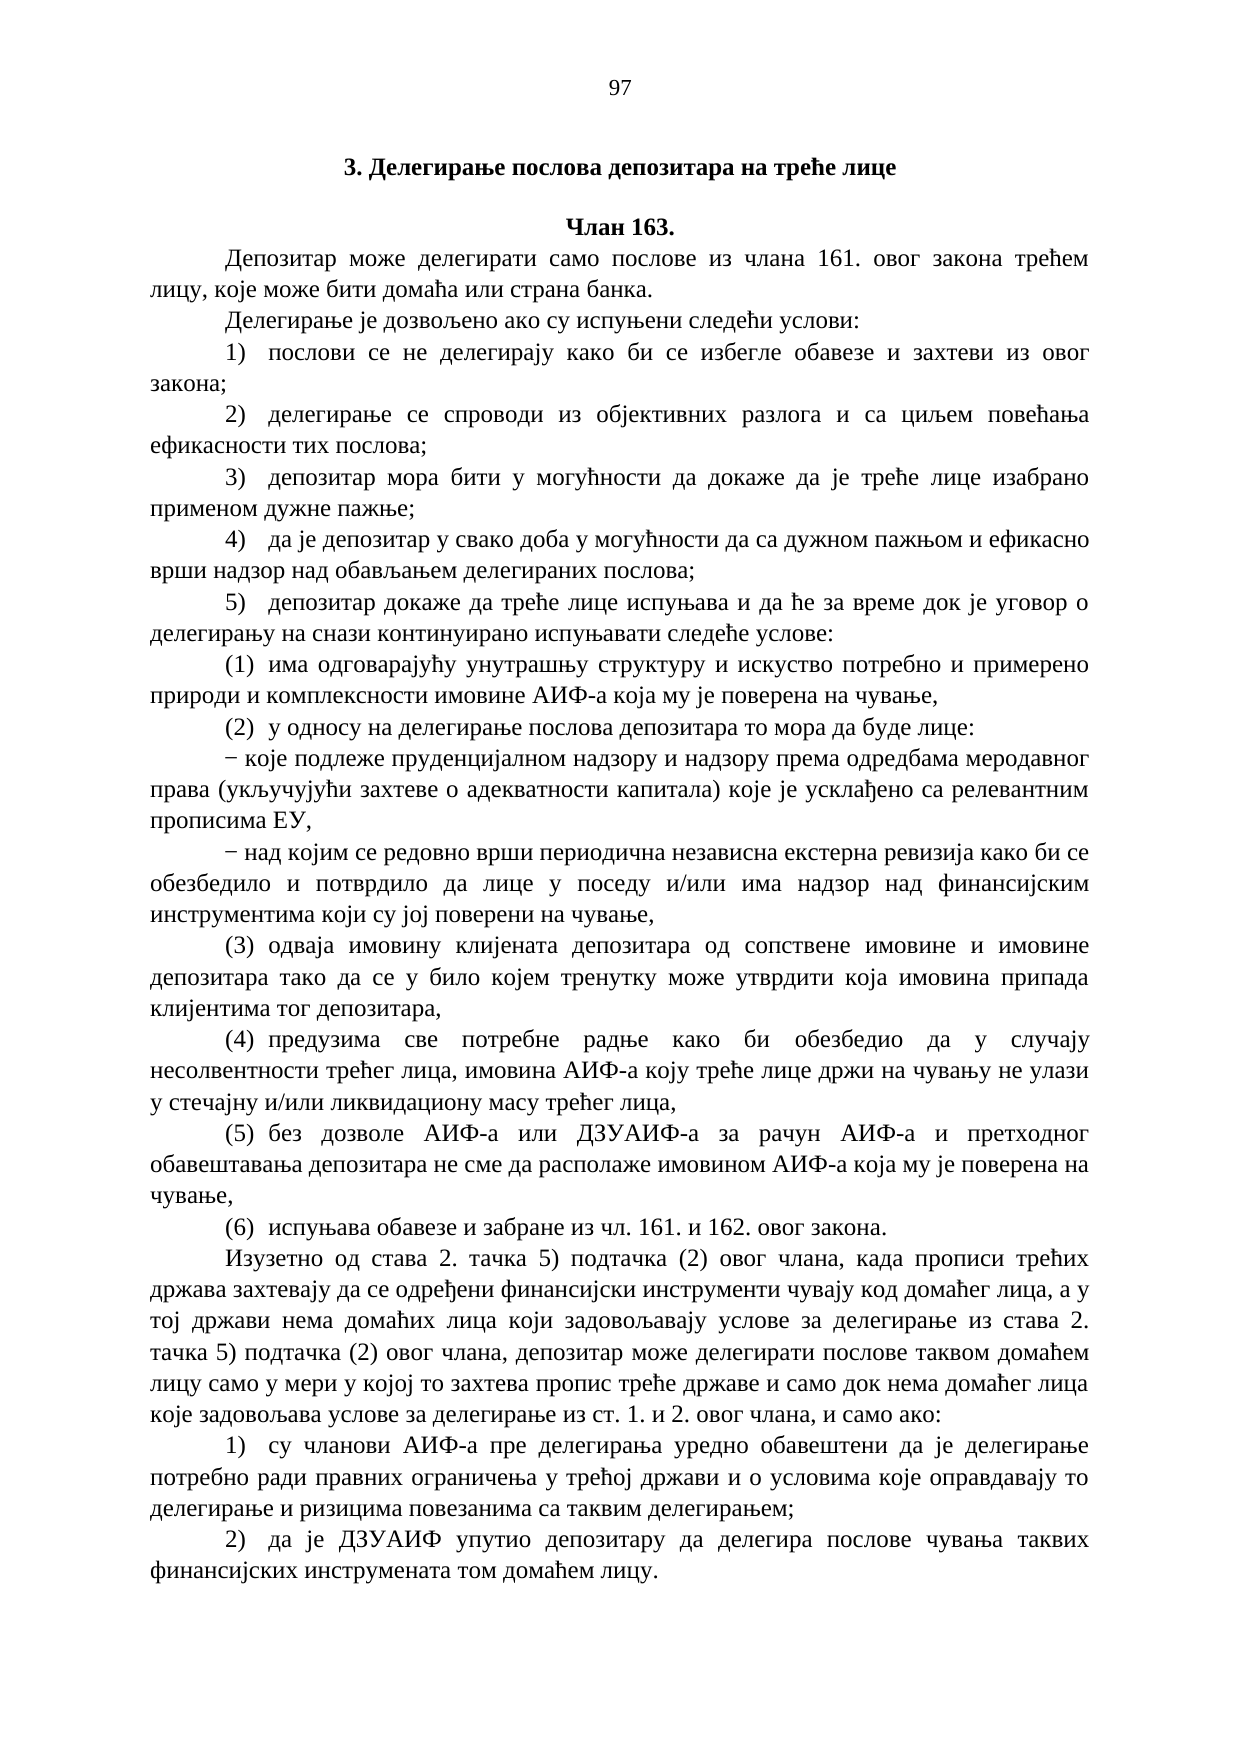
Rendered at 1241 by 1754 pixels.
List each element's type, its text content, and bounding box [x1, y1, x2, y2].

text Члан 163. [150, 210, 1090, 241]
list у односу на делегирање послова депозитара то мора да буде лице: [150, 710, 1090, 741]
list без дозволе АИФ-а или ДЗУАИФ-а за рачун АИФ-а и претходног обавештавања депозитара не сме да располаже имовином АИФ-а која му је поверена на чување, [150, 1116, 1090, 1210]
list да је ДЗУАИФ упутио депозитару да делегира послове чувања таквих финансијских инструмената том домаћем лицу. [150, 1522, 1090, 1585]
list послови се не делегирају како би се избегле обавезе и захтеви из овог закона; [150, 335, 1090, 397]
text − које подлеже пруденцијалном надзору и надзору према одредбама меродавног права (укључујући захтеве о адекватности капитала) које је усклађено са релевантним прописима ЕУ, [150, 741, 1090, 835]
text 3. Делегирање послова депозитара на треће лице [150, 150, 1090, 181]
text Депозитар може делегирати само послове из члана 161. овог закона трећем лицу, које може бити домаћа или страна банка. [150, 241, 1090, 304]
list има одговарајућу унутрашњу структуру и искуство потребно и примерено природи и комплексности имовине АИФ-а која му је поверена на чување, [150, 647, 1090, 710]
list одваја имовину клијената депозитара од сопствене имовине и имовине депозитара тако да се у било којем тренутку може утврдити која имовина припада клијентима тог депозитара, [150, 929, 1090, 1022]
list депозитар докаже да треће лице испуњава и да ће за време док је уговор о делегирању на снази континуирано испуњавати следеће услове: [150, 585, 1090, 647]
list делегирање се спроводи из објективних разлога и са циљем повећања ефикасности тих послова; [150, 397, 1090, 460]
list су чланови АИФ-а пре делегирања уредно обавештени да је делегирање потребно ради правних ограничења у трећој држави и о условима које оправдавају то делегирање и ризицима повезанима са таквим делегирањем; [150, 1429, 1090, 1522]
list испуњава обавезе и забране из чл. 161. и 162. овог закона. [150, 1210, 1090, 1241]
text Делегирање је дозвољено ако су испуњени следећи услови: [150, 304, 1090, 335]
list да је депозитар у свако доба у могућности да са дужном пажњом и ефикасно врши надзор над обављањем делегираних послова; [150, 522, 1090, 585]
list предузима све потребне радње како би обезбедио да у случају несолвентности трећег лица, имовина АИФ-а коју треће лице држи на чувању не улази у стечајну и/или ликвидациону масу трећег лица, [150, 1022, 1090, 1116]
text Изузетно од става 2. тачка 5) подтачка (2) овог члана, када прописи трећих држава захтевају да се одређени финансијски инструменти чувају код домаћег лица, а у тој држави нема домаћих лица који задовољавају услове за делегирање из става 2. тачка 5) подтачка (2) овог члана, депозитар може делегирати послове таквом домаћем лицу само у мери у којој то захтева пропис треће државе и само док нема домаћег лица које задовољава услове за делегирање из ст. 1. и 2. овог члана, и само ако: [150, 1241, 1090, 1429]
text − над којим се редовно врши периодична независна екстерна ревизија како би се обезбедило и потврдило да лице у поседу и/или има надзор над финансијским инструментима који су јој поверени на чување, [150, 835, 1090, 929]
list депозитар мора бити у могућности да докаже да је треће лице изабрано применом дужне пажње; [150, 460, 1090, 522]
